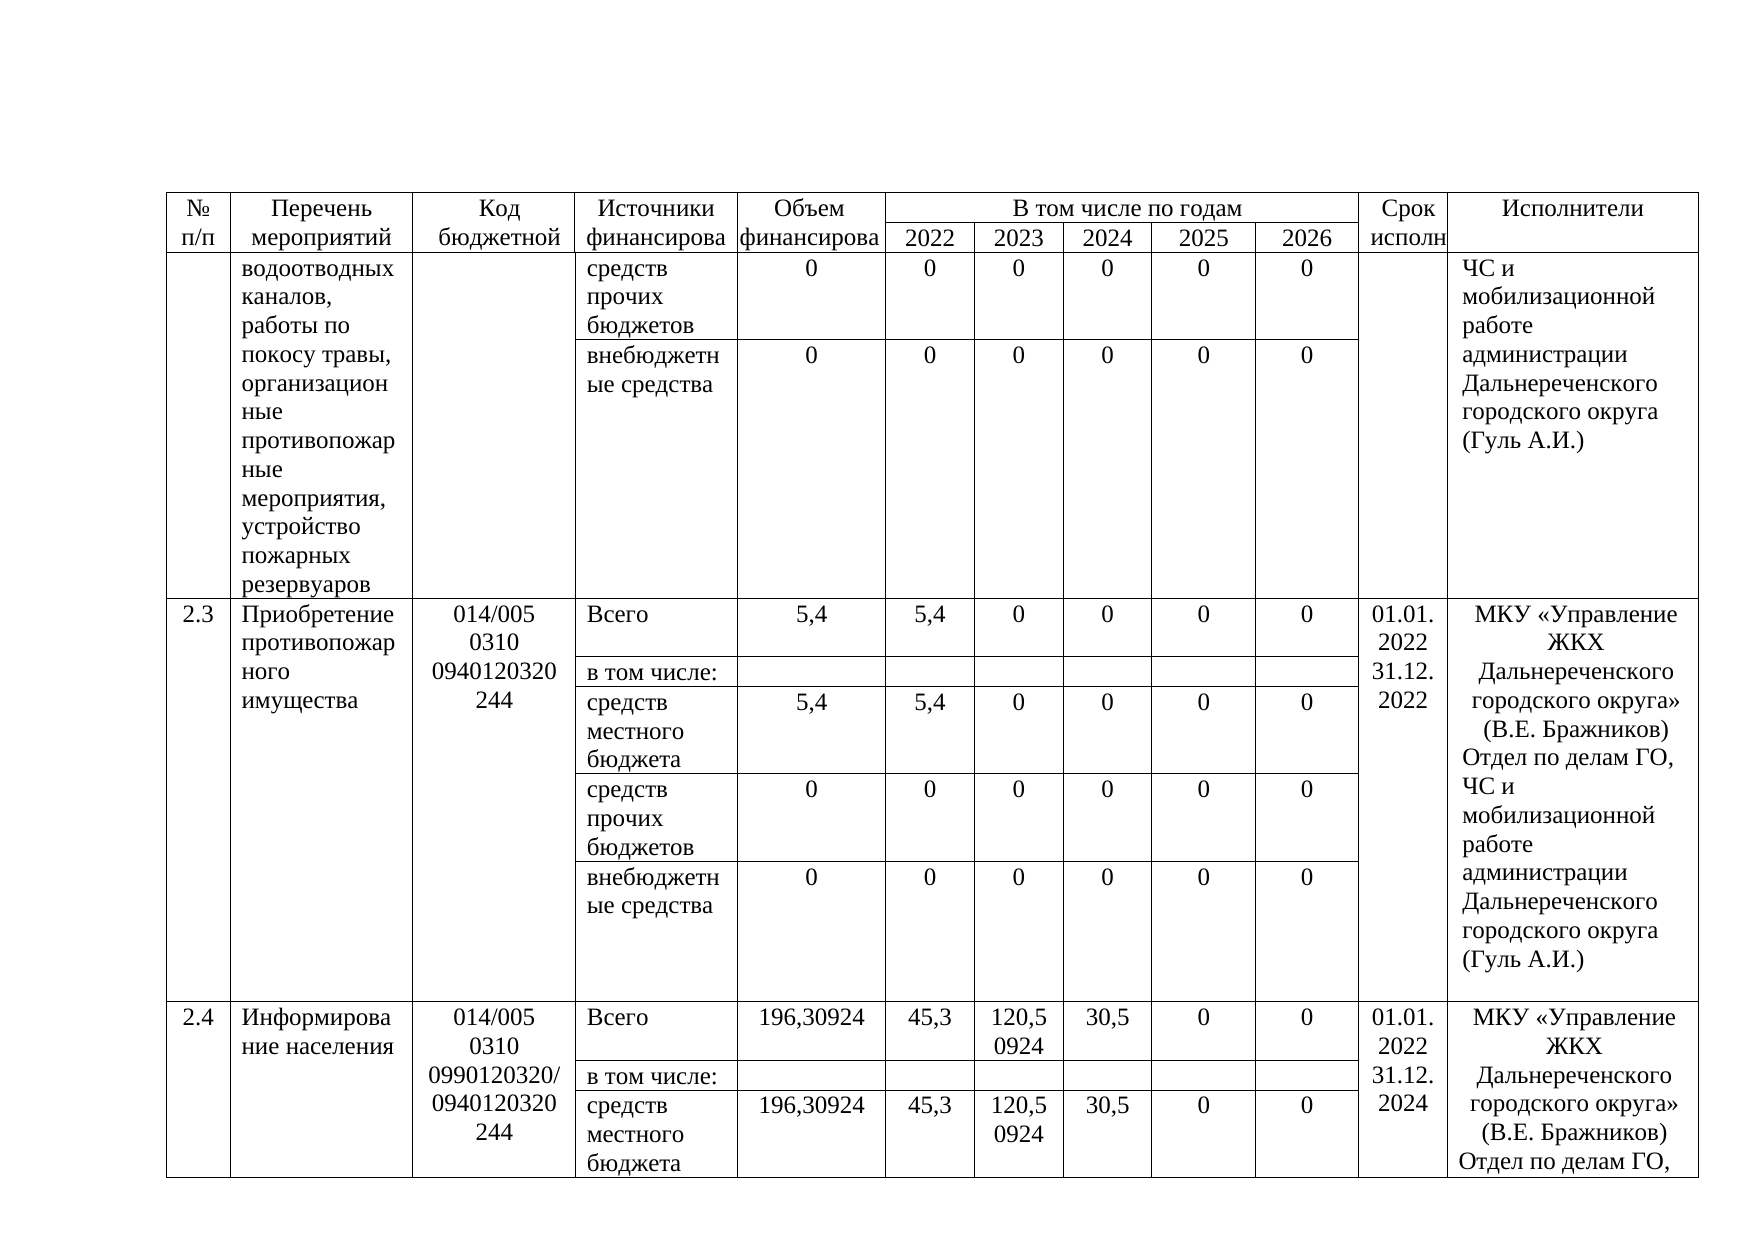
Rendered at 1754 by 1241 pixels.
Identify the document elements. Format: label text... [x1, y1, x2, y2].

table_cell [975, 1061, 1063, 1089]
table_cell 0 [1152, 774, 1255, 861]
table_cell 2.3 [167, 599, 230, 1001]
table_cell [1064, 1061, 1151, 1089]
table_cell 2022 [886, 223, 974, 252]
table_cell 120,50924 [975, 1091, 1063, 1177]
table_cell 0 [1256, 253, 1358, 339]
table_cell средств прочих бюджетов [576, 774, 737, 861]
table_cell 30,5 [1064, 1091, 1151, 1177]
table_cell 0 [1064, 253, 1151, 339]
table_cell 0 [1152, 687, 1255, 773]
table_cell 014/005 0310 0990120320/ 0940120320 244 [413, 1002, 575, 1177]
table_cell Всего [576, 1002, 737, 1060]
table_header Исполнители [1448, 193, 1698, 252]
table_header Срок исполнения [1359, 193, 1447, 252]
table_cell 5,4 [738, 687, 885, 773]
table_cell 0 [1152, 253, 1255, 339]
table_cell 0 [886, 253, 974, 339]
table_cell Информирование населения [231, 1002, 412, 1177]
table_cell 30,5 [1064, 1002, 1151, 1060]
table_cell 0 [738, 253, 885, 339]
table_cell 2024 [1064, 223, 1151, 252]
table_cell 0 [1152, 340, 1255, 598]
table_cell 5,4 [886, 599, 974, 656]
table_cell [1064, 657, 1151, 686]
table_cell 0 [975, 774, 1063, 861]
table_cell [1256, 1061, 1358, 1089]
table_cell [1152, 1061, 1255, 1089]
table_cell внебюджетные средства [576, 862, 737, 1001]
table_cell 0 [1152, 599, 1255, 656]
table_cell Приобретение противопожарного имущества [231, 599, 412, 1001]
table_cell 014/005 0310 0940120320 244 [413, 599, 575, 1001]
table_cell 120,50924 [975, 1002, 1063, 1060]
table_cell средств местного бюджета [576, 1091, 737, 1177]
table_cell 2023 [975, 223, 1063, 252]
table_cell 01.01.2022 31.12.2024 [1359, 1002, 1447, 1177]
table_cell [1256, 657, 1358, 686]
table_cell 0 [975, 253, 1063, 339]
table_cell 0 [1256, 862, 1358, 1001]
table_cell 0 [1064, 599, 1151, 656]
table_cell 0 [1152, 1002, 1255, 1060]
table_cell 45,3 [886, 1002, 974, 1060]
table_cell 0 [1256, 1091, 1358, 1177]
table_cell в том числе: [576, 1061, 737, 1089]
table_cell 0 [1256, 687, 1358, 773]
table_cell 0 [975, 862, 1063, 1001]
table_cell [738, 657, 885, 686]
table_cell 0 [1064, 862, 1151, 1001]
table_cell МКУ «Управление ЖКХ Дальнереченского городского округа» (В.Е. Бражников) Отдел по делам ГО, ЧС и мобилизационной работе администрации Дальнереченского городского округа (Гуль А.И.) [1448, 599, 1698, 1001]
table_header Источники финансирования [575, 193, 737, 252]
table_cell 0 [1256, 599, 1358, 656]
table_cell 0 [975, 340, 1063, 598]
table_cell 0 [738, 862, 885, 1001]
table_cell 0 [1152, 862, 1255, 1001]
table_cell 0 [738, 774, 885, 861]
table_cell 0 [1064, 687, 1151, 773]
table_cell средств местного бюджета [576, 687, 737, 773]
table_cell 0 [1064, 774, 1151, 861]
table_cell [886, 657, 974, 686]
table_cell 0 [738, 340, 885, 598]
table_cell 196,30924 [738, 1091, 885, 1177]
table_cell 5,4 [886, 687, 974, 773]
table_cell 0 [1256, 1002, 1358, 1060]
table_header № п/п [167, 193, 230, 252]
table_cell [1152, 657, 1255, 686]
table_cell внебюджетные средства [576, 340, 737, 598]
table_cell 0 [886, 774, 974, 861]
table_cell 0 [1064, 340, 1151, 598]
table_cell Всего [576, 599, 737, 656]
table_header Объем финансирования, тыс. руб. [738, 193, 885, 252]
table_cell 2.4 [167, 1002, 230, 1177]
table_cell 0 [886, 340, 974, 598]
table_cell 2025 [1152, 223, 1255, 252]
table_cell в том числе: [576, 657, 737, 686]
table_cell 0 [1256, 774, 1358, 861]
table_cell 01.01.2022 31.12.2022 [1359, 599, 1447, 1001]
table_header Перечень мероприятий [231, 193, 412, 252]
table_cell средств прочих бюджетов [576, 253, 737, 339]
table_cell [738, 1061, 885, 1089]
table_cell 2026 [1256, 223, 1358, 252]
table_cell 45,3 [886, 1091, 974, 1177]
table_cell 0 [975, 687, 1063, 773]
table_cell 0 [1152, 1091, 1255, 1177]
table_header В том числе по годам [886, 193, 1358, 222]
table_cell [975, 657, 1063, 686]
table_cell [886, 1061, 974, 1089]
table_cell 0 [1256, 340, 1358, 598]
table_cell 0 [886, 862, 974, 1001]
table_header Код бюджетной классификации [413, 193, 574, 252]
table_cell 0 [975, 599, 1063, 656]
table_cell МКУ «Управление ЖКХ Дальнереченского городского округа» (В.Е. Бражников) Отдел по делам ГО, ЧС и мобилизационной работе администрации Дальнереченского городского округа (Гуль А.И.) [1448, 1002, 1698, 1177]
table_cell 196,30924 [738, 1002, 885, 1060]
table_cell 5,4 [738, 599, 885, 656]
